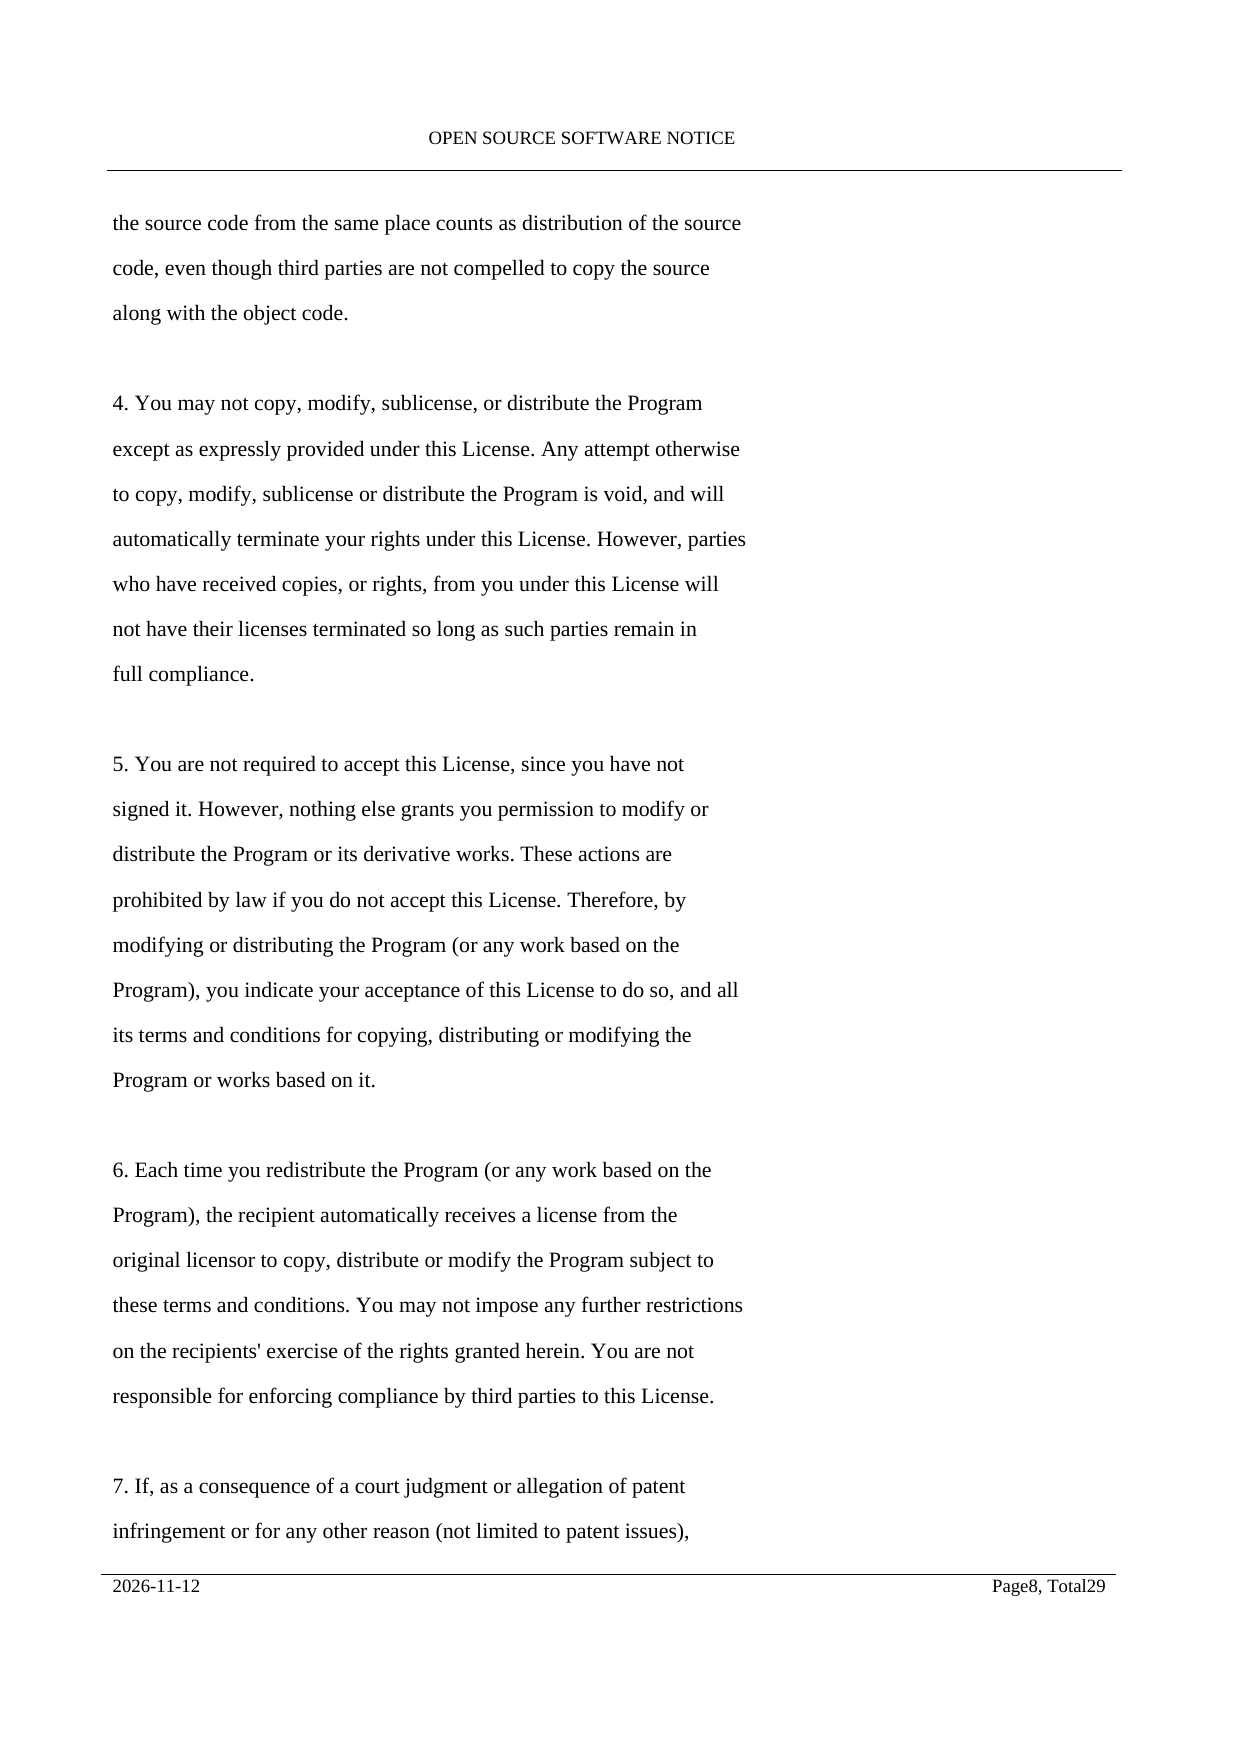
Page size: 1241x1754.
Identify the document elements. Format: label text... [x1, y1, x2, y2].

text the source code from the same place counts as distribution of the source [112, 206, 1128, 239]
text 5. You are not required to accept this License, since you have not [112, 748, 1128, 780]
text prohibited by law if you do not accept this License. Therefore, by [112, 883, 1128, 915]
text infringement or for any other reason (not limited to patent issues), [112, 1514, 1128, 1547]
text full compliance. [112, 657, 1128, 690]
text Program or works based on it. [112, 1063, 1128, 1096]
text who have received copies, or rights, from you under this License will [112, 567, 1128, 600]
text Program), you indicate your acceptance of this License to do so, and all [112, 973, 1128, 1006]
text to copy, modify, sublicense or distribute the Program is void, and will [112, 477, 1128, 509]
text these terms and conditions. You may not impose any further restrictions [112, 1289, 1128, 1321]
text signed it. However, nothing else grants you permission to modify or [112, 793, 1128, 825]
text 7. If, as a consequence of a court judgment or allegation of patent [112, 1469, 1128, 1502]
text not have their licenses terminated so long as such parties remain in [112, 612, 1128, 645]
text on the recipients' exercise of the rights granted herein. You are not [112, 1334, 1128, 1366]
text code, even though third parties are not compelled to copy the source [112, 251, 1128, 284]
text original licensor to copy, distribute or modify the Program subject to [112, 1244, 1128, 1276]
text automatically terminate your rights under this License. However, parties [112, 522, 1128, 554]
text 4. You may not copy, modify, sublicense, or distribute the Program [112, 387, 1128, 419]
text except as expressly provided under this License. Any attempt otherwise [112, 432, 1128, 464]
text along with the object code. [112, 297, 1128, 329]
text Program), the recipient automatically receives a license from the [112, 1199, 1128, 1231]
text modifying or distributing the Program (or any work based on the [112, 928, 1128, 961]
text distribute the Program or its derivative works. These actions are [112, 838, 1128, 870]
text its terms and conditions for copying, distributing or modifying the [112, 1018, 1128, 1051]
text 6. Each time you redistribute the Program (or any work based on the [112, 1153, 1128, 1186]
text responsible for enforcing compliance by third parties to this License. [112, 1379, 1128, 1412]
